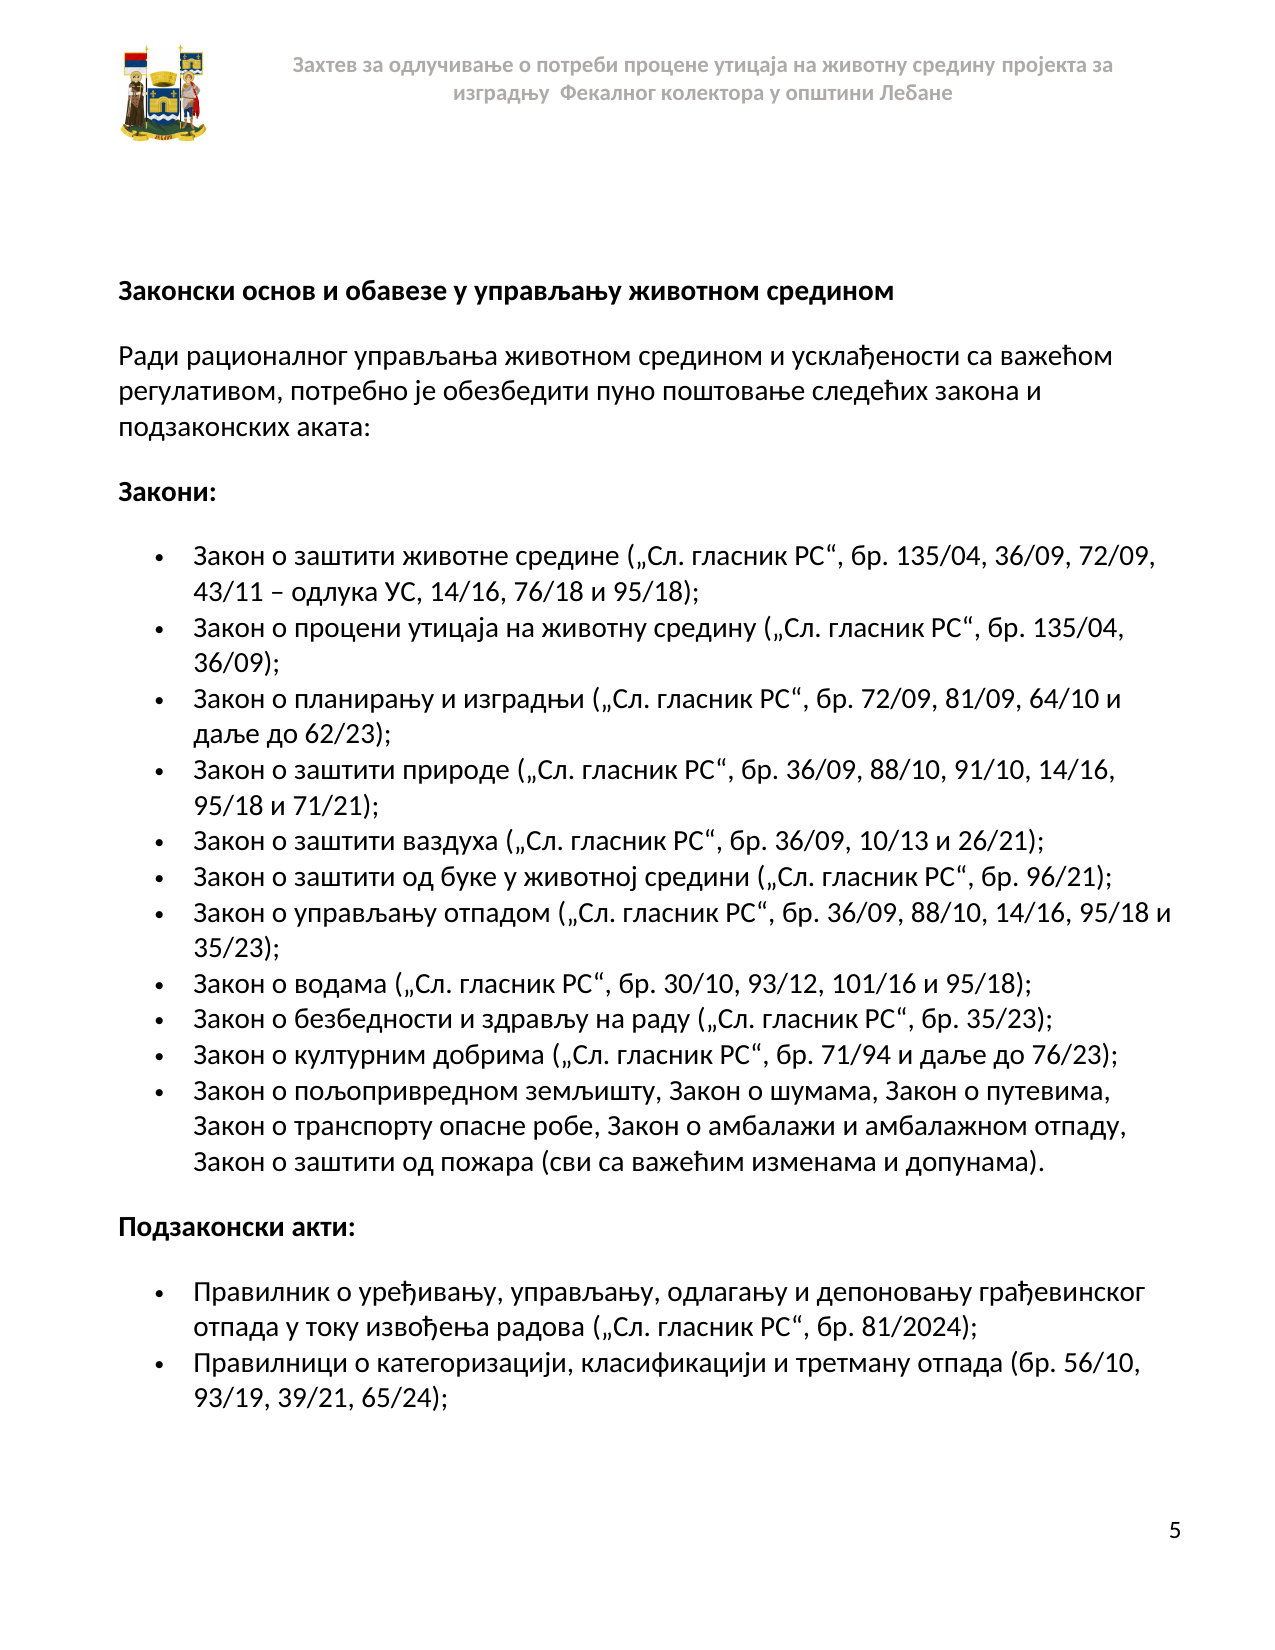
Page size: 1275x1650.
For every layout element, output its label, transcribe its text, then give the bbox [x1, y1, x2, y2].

list Правилници о категоризацији, класификацији и третману отпада (бр. 56/10, 93/19, 39/21, 65/24); [156, 1344, 1181, 1415]
list Закон о заштити животне средине („Сл. гласник РС“, бр. 135/04, 36/09, 72/09, 43/11 – одлука УС, 14/16, 76/18 и 95/18); [156, 537, 1181, 609]
list Закон о водама („Сл. гласник РС“, бр. 30/10, 93/12, 101/16 и 95/18); [156, 965, 1181, 1001]
text Закони: [118, 473, 1181, 508]
list Закон о заштити ваздуха („Сл. гласник РС“, бр. 36/09, 10/13 и 26/21); [156, 822, 1181, 858]
text Ради рационалног управљања животном средином и усклађености са важећом регулативом, потребно је обезбедити пуно поштовање следећих закона и подзаконских аката: [118, 337, 1181, 443]
text Подзаконски акти: [118, 1208, 1181, 1243]
picture [118, 43, 209, 143]
list Правилник о уређивању, управљању, одлагању и депоновању грађевинског отпада у току извођења радова („Сл. гласник РС“, бр. 81/2024); [156, 1273, 1181, 1344]
list Закон о пољопривредном земљишту, Закон о шумама, Закон о путевима, Закон о транспорту опасне робе, Закон о амбалажи и амбалажном отпаду, Закон о заштити од пожара (сви са важећим изменама и допунама). [156, 1072, 1181, 1179]
list Закон о управљању отпадом („Сл. гласник РС“, бр. 36/09, 88/10, 14/16, 95/18 и 35/23); [156, 894, 1181, 965]
list Закон о процени утицаја на животну средину („Сл. гласник РС“, бр. 135/04, 36/09); [156, 609, 1181, 680]
list Закон о планирању и изградњи („Сл. гласник РС“, бр. 72/09, 81/09, 64/10 и даље до 62/23); [156, 680, 1181, 751]
list Закон о културним добрима („Сл. гласник РС“, бр. 71/94 и даље до 76/23); [156, 1036, 1181, 1072]
list Закон о заштити природе („Сл. гласник РС“, бр. 36/09, 88/10, 91/10, 14/16, 95/18 и 71/21); [156, 751, 1181, 822]
list Закон о заштити од буке у животној средини („Сл. гласник РС“, бр. 96/21); [156, 858, 1181, 894]
list Закон о безбедности и здрављу на раду („Сл. гласник РС“, бр. 35/23); [156, 1001, 1181, 1036]
text Законски основ и обавезе у управљању животном средином [118, 272, 1181, 307]
